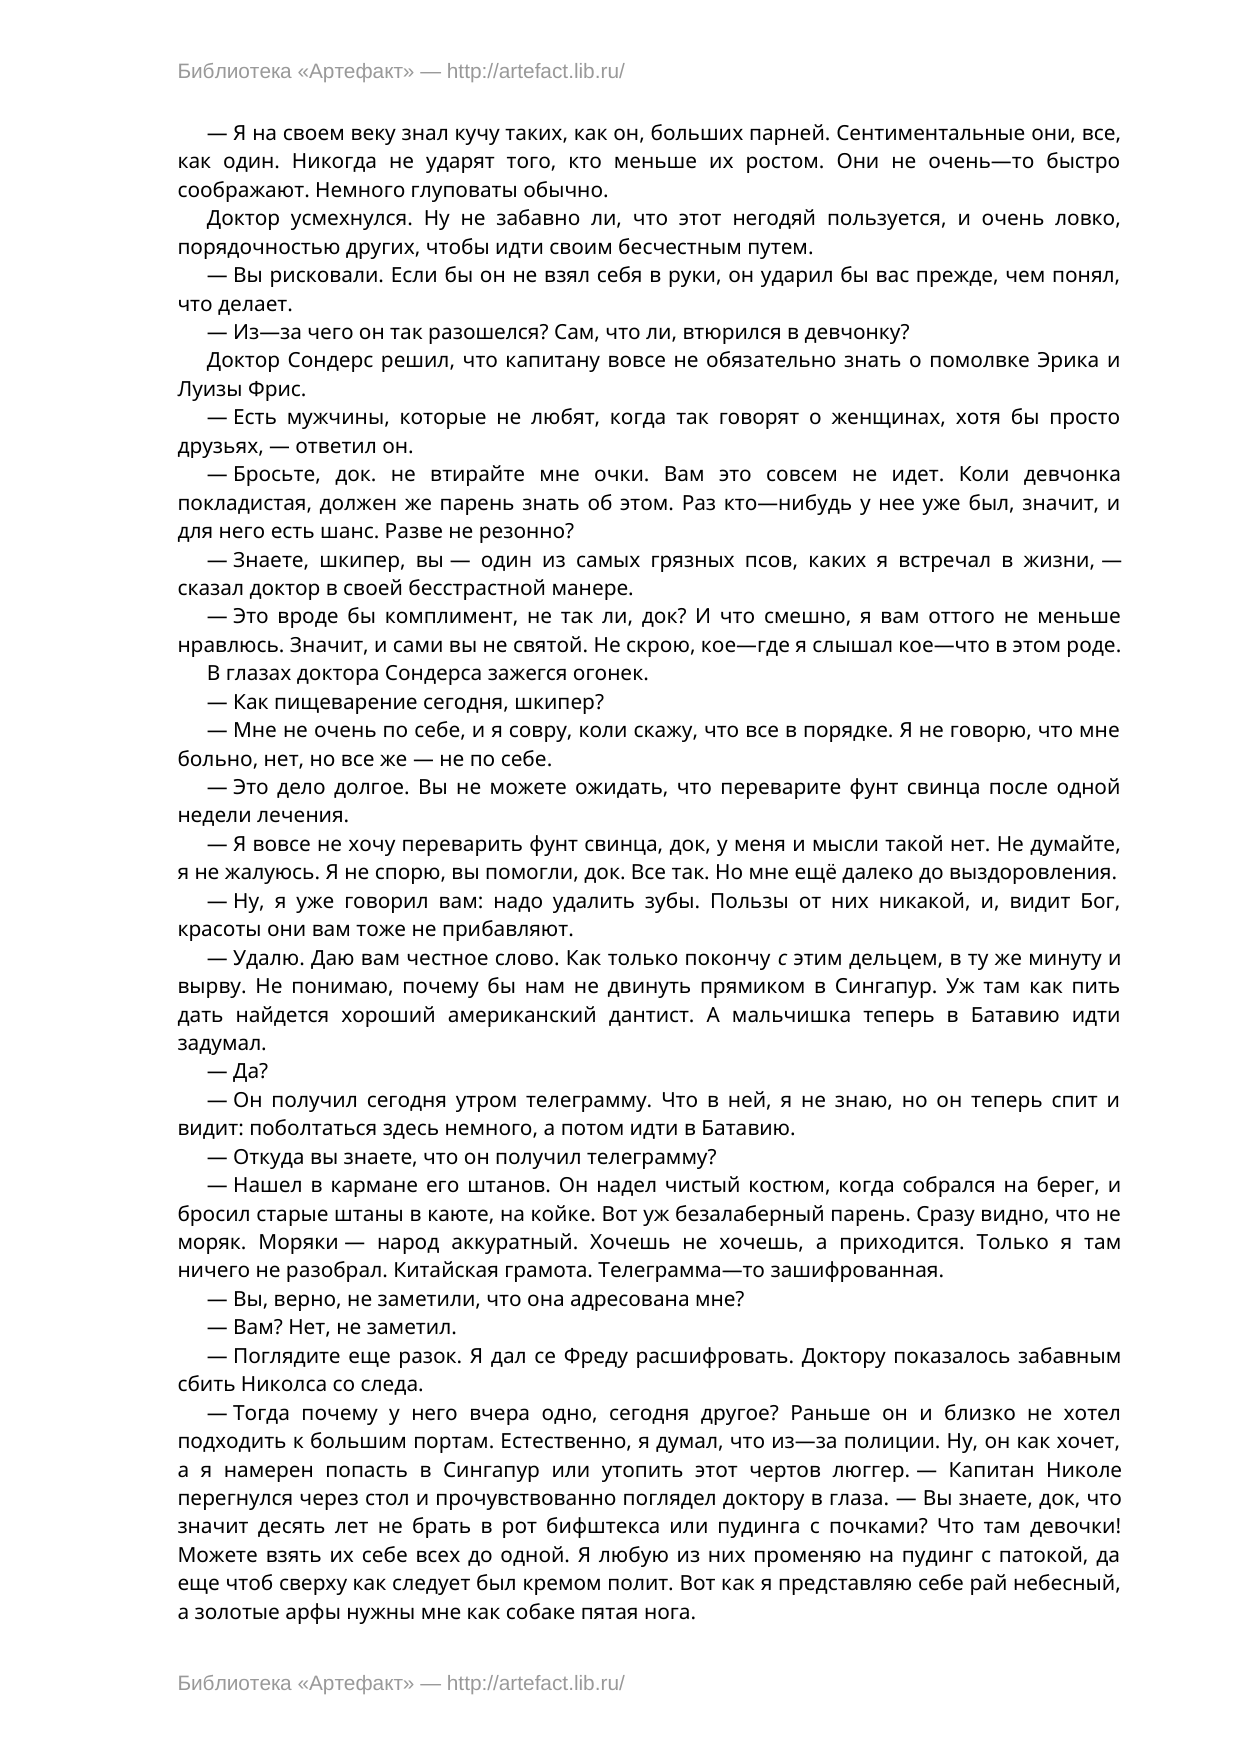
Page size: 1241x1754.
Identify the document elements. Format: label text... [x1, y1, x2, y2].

text — Вы рисковали. Если бы он не взял себя в руки, он ударил бы вас прежде, чем понял, что делает. [177, 260, 1122, 317]
text — Я вовсе не хочу переварить фунт свинца, док, у меня и мысли такой нет. Не думайте, я не жалуюсь. Я не спорю, вы помогли, док. Все так. Но мне ещё далеко до выздоровления. [177, 829, 1122, 886]
text — Тогда почему у него вчера одно, сегодня другое? Раньше он и близко не хотел подходить к большим портам. Естественно, я думал, что из—за полиции. Ну, он как хочет, а я намерен попасть в Сингапур или утопить этот чертов люггер. — Капитан Николе перегнулся через стол и прочувствованно поглядел доктору в глаза. — Вы знаете, док, что значит десять лет не брать в рот бифштекса или пудинга с почками? Что там девочки! Можете взять их себе всех до одной. Я любую из них променяю на пудинг с патокой, да еще чтоб сверху как следует был кремом полит. Вот как я представляю себе рай небесный, а золотые арфы нужны мне как собаке пятая нога. [177, 1398, 1122, 1625]
text — Поглядите еще разок. Я дал се Фреду расшифровать. Доктору показалось забавным сбить Николса со следа. [177, 1341, 1122, 1398]
text — Вам? Нет, не заметил. [177, 1312, 1122, 1341]
text — Знаете, шкипер, вы — один из самых грязных псов, каких я встречал в жизни, — сказал доктор в своей бесстрастной манере. [177, 545, 1122, 602]
text Доктор усмехнулся. Ну не забавно ли, что этот негодяй пользуется, и очень ловко, порядочностью других, чтобы идти своим бесчестным путем. [177, 203, 1122, 260]
text Доктор Сондерс решил, что капитану вовсе не обязательно знать о помолвке Эрика и Луизы Фрис. [177, 346, 1122, 402]
text — Да? [177, 1057, 1122, 1085]
text — Нашел в кармане его штанов. Он надел чистый костюм, когда собрался на берег, и бросил старые штаны в каюте, на койке. Вот уж безалаберный парень. Сразу видно, что не моряк. Моряки — народ аккуратный. Хочешь не хочешь, а приходится. Только я там ничего не разобрал. Китайская грамота. Телеграмма—то зашифрованная. [177, 1170, 1122, 1284]
text — Вы, верно, не заметили, что она адресована мне? [177, 1284, 1122, 1312]
text — Из—за чего он так разошелся? Сам, что ли, втюрился в девчонку? [177, 317, 1122, 346]
text — Это дело долгое. Вы не можете ожидать, что переварите фунт свинца после одной недели лечения. [177, 772, 1122, 829]
text — Я на своем веку знал кучу таких, как он, больших парней. Сентиментальные они, все, как один. Никогда не ударят того, кто меньше их ростом. Они не очень—то быстро соображают. Немного глуповаты обычно. [177, 118, 1122, 203]
text — Мне не очень по себе, и я совру, коли скажу, что все в порядке. Я не говорю, что мне больно, нет, но все же — не по себе. [177, 715, 1122, 772]
text — Как пищеварение сегодня, шкипер? [177, 687, 1122, 715]
text — Ну, я уже говорил вам: надо удалить зубы. Пользы от них никакой, и, видит Бог, красоты они вам тоже не прибавляют. [177, 886, 1122, 943]
text — Удалю. Даю вам честное слово. Как только покончу с этим дельцем, в ту же минуту и вырву. Не понимаю, почему бы нам не двинуть прямиком в Сингапур. Уж там как пить дать найдется хороший американский дантист. А мальчишка теперь в Батавию идти задумал. [177, 943, 1122, 1057]
text — Это вроде бы комплимент, не так ли, док? И что смешно, я вам оттого не меньше нравлюсь. Значит, и сами вы не святой. Не скрою, кое—где я слышал кое—что в этом роде. [177, 602, 1122, 658]
text — Бросьте, док. не втирайте мне очки. Вам это совсем не идет. Коли девчонка покладистая, должен же парень знать об этом. Раз кто—нибудь у нее уже был, значит, и для него есть шанс. Разве не резонно? [177, 459, 1122, 545]
text — Есть мужчины, которые не любят, когда так говорят о женщинах, хотя бы просто друзьях, — ответил он. [177, 402, 1122, 459]
text — Он получил сегодня утром телеграмму. Что в ней, я не знаю, но он теперь спит и видит: поболтаться здесь немного, а потом идти в Батавию. [177, 1085, 1122, 1142]
text В глазах доктора Сондерса зажегся огонек. [177, 658, 1122, 687]
text — Откуда вы знаете, что он получил телеграмму? [177, 1142, 1122, 1170]
